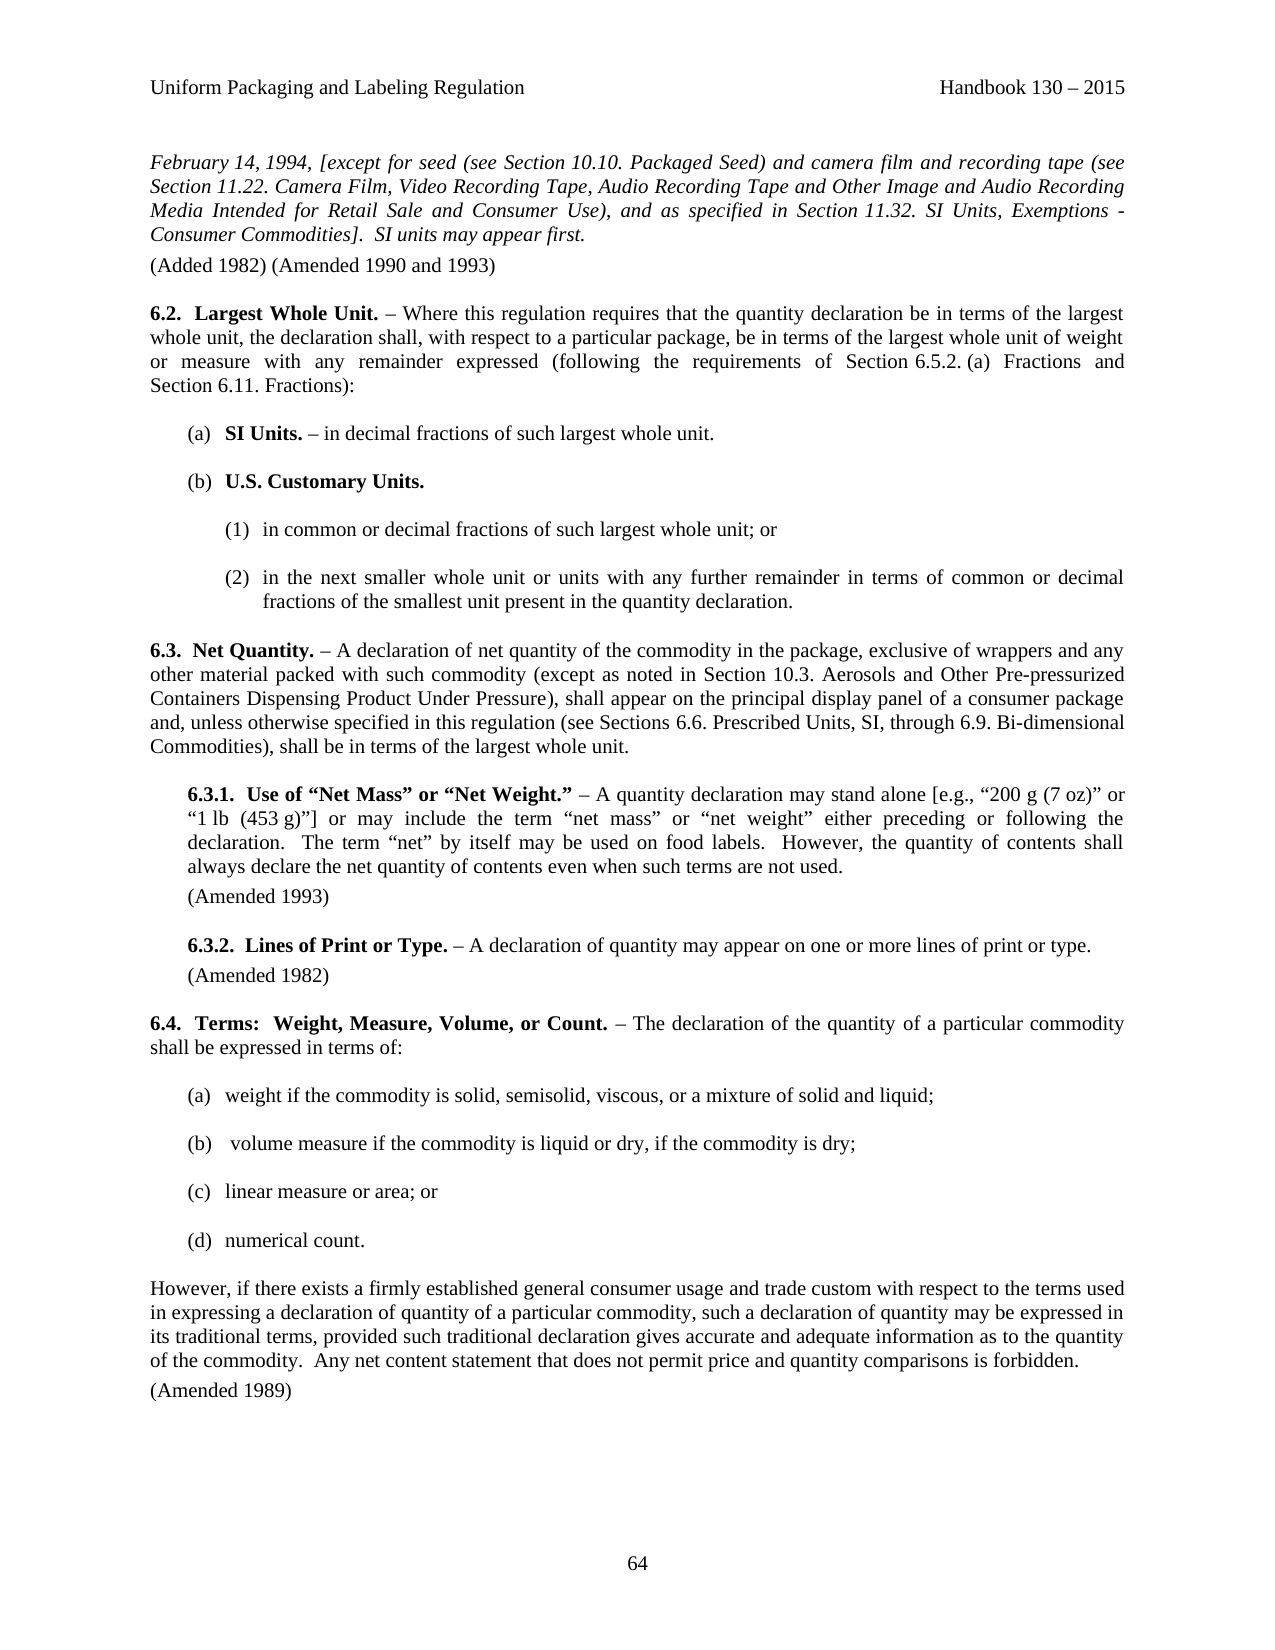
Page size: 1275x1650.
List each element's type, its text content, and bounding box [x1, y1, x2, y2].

list volume measure if the commodity is liquid or dry, if the commodity is dry; [187, 1131, 1125, 1155]
list in the next smaller whole unit or units with any further remainder in terms of common or decimal fractions of the smallest unit present in the quantity declaration. [225, 565, 1125, 613]
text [150, 150, 1125, 246]
list U.S. Customary Units. [187, 469, 1125, 493]
text 6.4. Terms: Weight, Measure, Volume, or Count. – The declaration of the quantity of a particular commodity shall be expressed in terms of: [150, 1011, 1125, 1059]
text (Amended 1993) [187, 884, 1125, 908]
text (Amended 1989) [150, 1378, 1125, 1402]
list numerical count. [187, 1227, 1125, 1252]
list linear measure or area; or [187, 1179, 1125, 1203]
text 6.3.1. Use of “Net Mass” or “Net Weight.” – A quantity declaration may stand alone [e.g., “200 g (7 oz)” or “1 lb (453 g)”] or may include the term “net mass” or “net weight” either preceding or following the declaration. The term “net” by itself may be used on food labels. However, the quantity of contents shall always declare the net quantity of contents even when such terms are not used. [187, 782, 1125, 878]
text (Amended 1982) [187, 963, 1125, 987]
text 6.3.2. Lines of Print or Type. – A declaration of quantity may appear on one or more lines of print or type. [187, 932, 1125, 957]
text (Added 1982) (Amended 1990 and 1993) [150, 252, 1125, 277]
list weight if the commodity is solid, semisolid, viscous, or a mixture of solid and liquid; [187, 1083, 1125, 1107]
text However, if there exists a firmly established general consumer usage and trade custom with respect to the terms used in expressing a declaration of quantity of a particular commodity, such a declaration of quantity may be expressed in its traditional terms, provided such traditional declaration gives accurate and adequate information as to the quantity of the commodity. Any net content statement that does not permit price and quantity comparisons is forbidden. [150, 1276, 1125, 1372]
list SI Units. – in decimal fractions of such largest whole unit. [187, 421, 1125, 445]
text 6.2. Largest Whole Unit. – Where this regulation requires that the quantity declaration be in terms of the largest whole unit, the declaration shall, with respect to a particular package, be in terms of the largest whole unit of weight or measure with any remainder expressed (following the requirements of Section 6.5.2. (a) Fractions and Section 6.11. Fractions): [150, 301, 1125, 397]
text 6.3. Net Quantity. – A declaration of net quantity of the commodity in the package, exclusive of wrappers and any other material packed with such commodity (except as noted in Section 10.3. Aerosols and Other Pre-pressurized Containers Dispensing Product Under Pressure), shall appear on the principal display panel of a consumer package and, unless otherwise specified in this regulation (see Sections 6.6. Prescribed Units, SI, through 6.9. Bi-dimensional Commodities), shall be in terms of the largest whole unit. [150, 637, 1125, 758]
list in common or decimal fractions of such largest whole unit; or [225, 517, 1125, 541]
